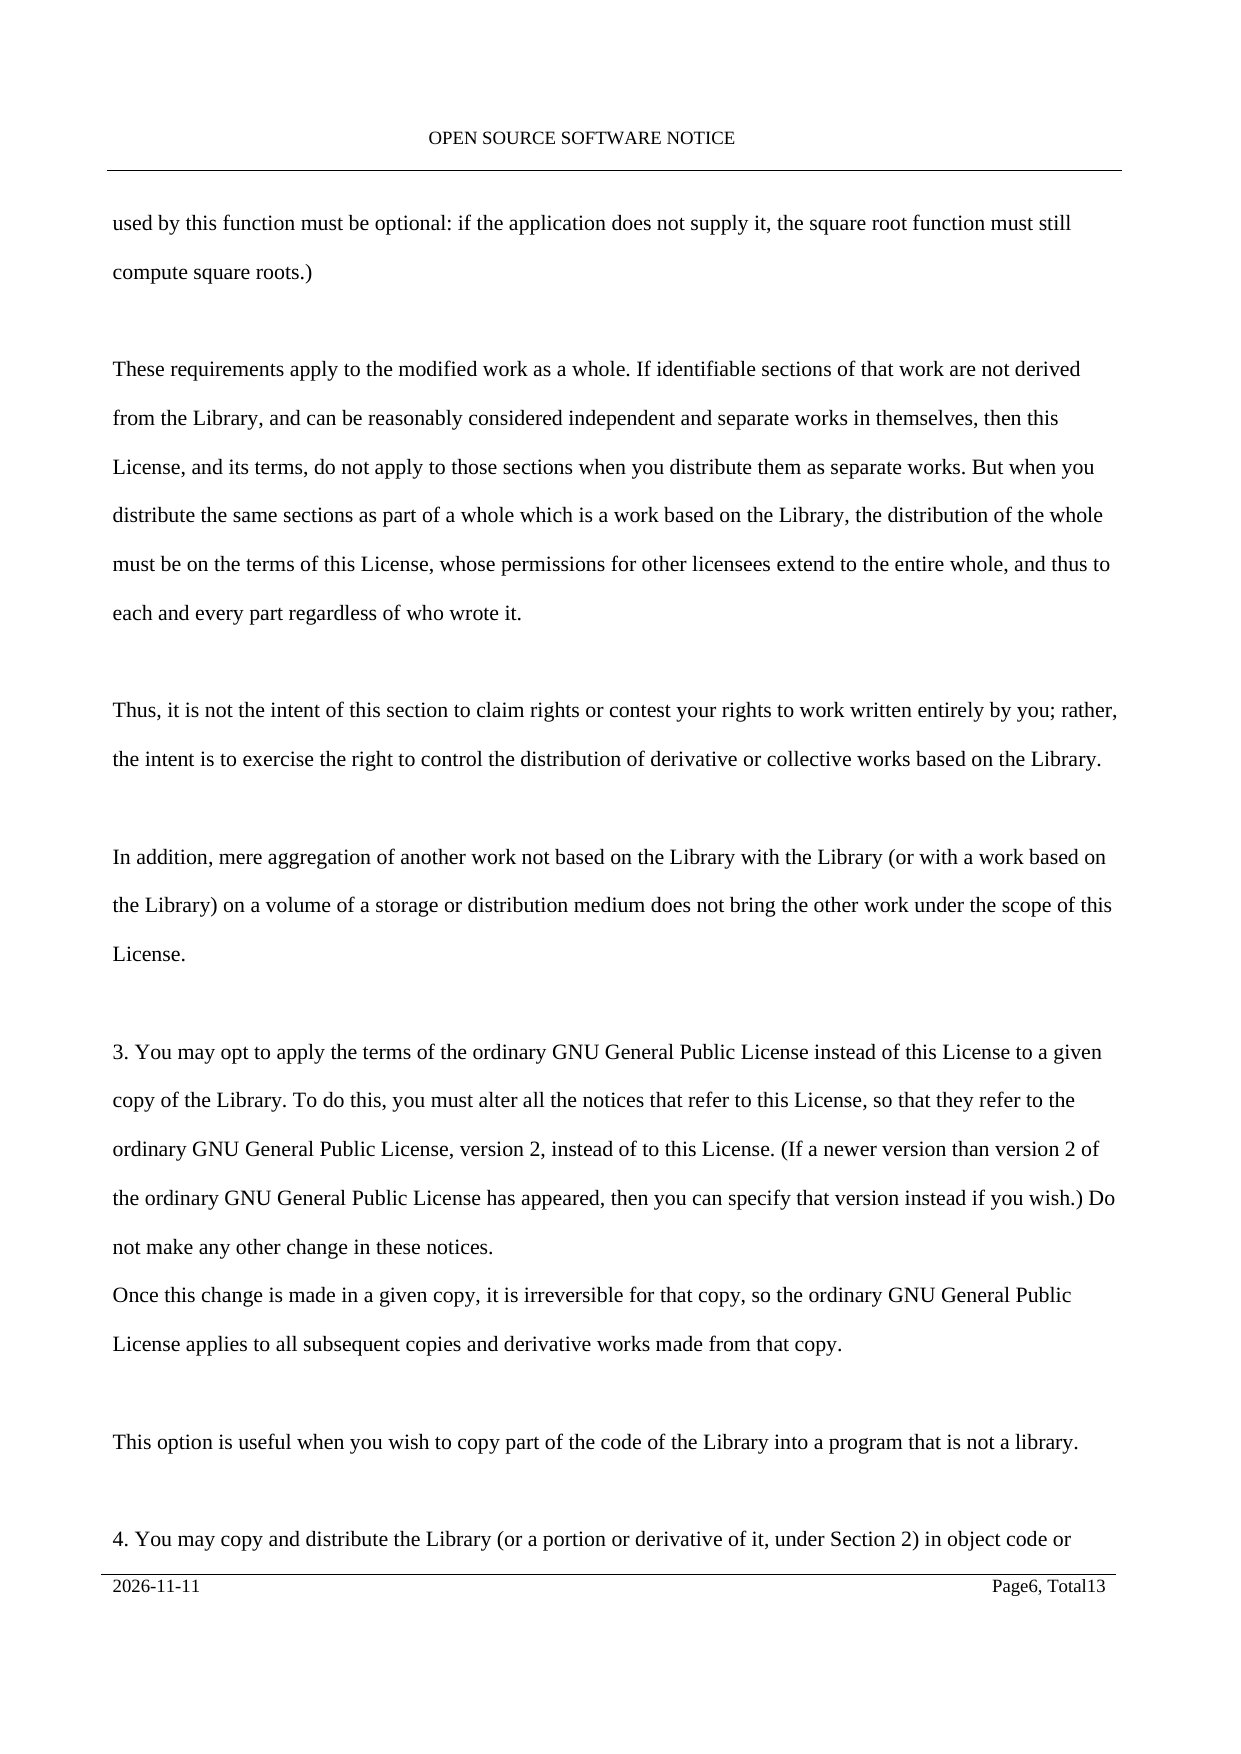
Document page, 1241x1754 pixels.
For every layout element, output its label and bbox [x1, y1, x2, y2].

text [112, 206, 1128, 1555]
